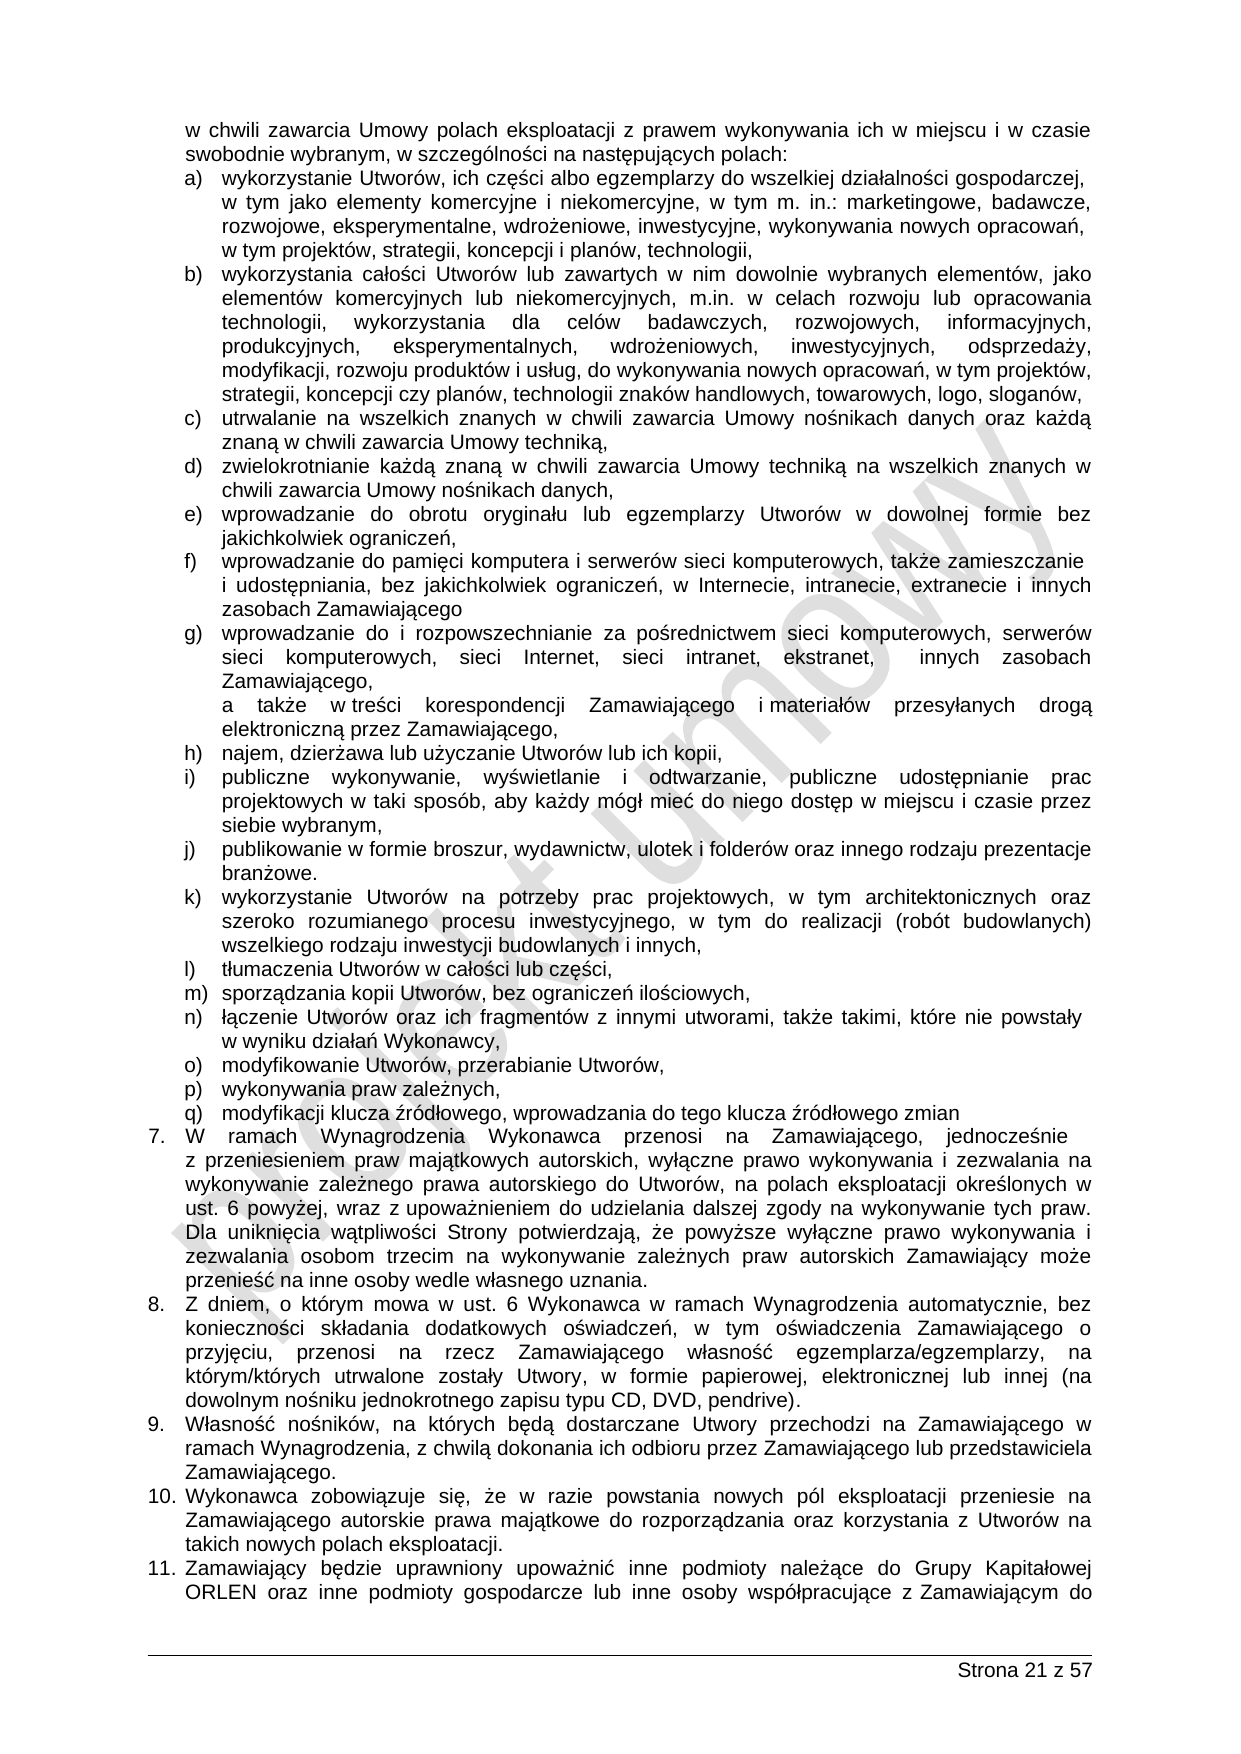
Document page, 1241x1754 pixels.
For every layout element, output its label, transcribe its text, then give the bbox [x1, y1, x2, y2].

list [147, 1556, 1092, 1603]
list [148, 118, 1092, 166]
list publikowanie w formie broszur, wydawnictw, ulotek i folderów oraz innego rodzaju prezentacje branżowe. [184, 837, 1092, 885]
list modyfikowanie Utworów, przerabianie Utworów, [184, 1052, 1092, 1076]
list Własność nośników, na których będą dostarczane Utwory przechodzi na Zamawiającego w ramach Wynagrodzenia, z chwilą dokonania ich odbioru przez Zamawiającego lub przedstawiciela Zamawiającego. [147, 1412, 1092, 1484]
list wykorzystanie Utworów, ich części albo egzemplarzy do wszelkiej działalności gospodarczej, w tym jako elementy komercyjne i niekomercyjne, w tym m. in.: marketingowe, badawcze, rozwojowe, eksperymentalne, wdrożeniowe, inwestycyjne, wykonywania nowych opracowań, w tym projektów, strategii, koncepcji i planów, technologii, [184, 166, 1092, 262]
list zwielokrotnianie każdą znaną w chwili zawarcia Umowy techniką na wszelkich znanych w chwili zawarcia Umowy nośnikach danych, [184, 453, 1092, 501]
list Z dniem, o którym mowa w ust. 6 Wykonawca w ramach Wynagrodzenia automatycznie, bez konieczności składania dodatkowych oświadczeń, w tym oświadczenia Zamawiającego o przyjęciu, przenosi na rzecz Zamawiającego własność egzemplarza/egzemplarzy, na którym/których utrwalone zostały Utwory, w formie papierowej, elektronicznej lub innej (na dowolnym nośniku jednokrotnego zapisu typu CD, DVD, pendrive). [148, 1292, 1092, 1412]
list sporządzania kopii Utworów, bez ograniczeń ilościowych, [184, 981, 1092, 1004]
list wykorzystania całości Utworów lub zawartych w nim dowolnie wybranych elementów, jako elementów komercyjnych lub niekomercyjnych, m.in. w celach rozwoju lub opracowania technologii, wykorzystania dla celów badawczych, rozwojowych, informacyjnych, produkcyjnych, eksperymentalnych, wdrożeniowych, inwestycyjnych, odsprzedaży, modyfikacji, rozwoju produktów i usług, do wykonywania nowych opracowań, w tym projektów, strategii, koncepcji czy planów, technologii znaków handlowych, towarowych, logo, sloganów, [184, 262, 1092, 406]
list wykonywania praw zależnych, [184, 1076, 1092, 1100]
list wprowadzanie do pamięci komputera i serwerów sieci komputerowych, także zamieszczanie i udostępniania, bez jakichkolwiek ograniczeń, w Internecie, intranecie, extranecie i innych zasobach Zamawiającego [184, 549, 1092, 621]
list tłumaczenia Utworów w całości lub części, [184, 957, 1092, 981]
list utrwalanie na wszelkich znanych w chwili zawarcia Umowy nośnikach danych oraz każdą znaną w chwili zawarcia Umowy techniką, [184, 406, 1092, 453]
list W ramach Wynagrodzenia Wykonawca przenosi na Zamawiającego, jednocześnie z przeniesieniem praw majątkowych autorskich, wyłączne prawo wykonywania i zezwalania na wykonywanie zależnego prawa autorskiego do Utworów, na polach eksploatacji określonych w ust. 6 powyżej, wraz z upoważnieniem do udzielania dalszej zgody na wykonywanie tych praw. Dla uniknięcia wątpliwości Strony potwierdzają, że powyższe wyłączne prawo wykonywania i zezwalania osobom trzecim na wykonywanie zależnych praw autorskich Zamawiający może przenieść na inne osoby wedle własnego uznania. [148, 1124, 1092, 1292]
list łączenie Utworów oraz ich fragmentów z innymi utworami, także takimi, które nie powstały w wyniku działań Wykonawcy, [184, 1004, 1092, 1052]
list wykorzystanie Utworów na potrzeby prac projektowych, w tym architektonicznych oraz szeroko rozumianego procesu inwestycyjnego, w tym do realizacji (robót budowlanych) wszelkiego rodzaju inwestycji budowlanych i innych, [184, 885, 1092, 957]
list wprowadzanie do i rozpowszechnianie za pośrednictwem sieci komputerowych, serwerów sieci komputerowych, sieci Internet, sieci intranet, ekstranet, innych zasobach Zamawiającego, a także w treści korespondencji Zamawiającego i materiałów przesyłanych drogą elektroniczną przez Zamawiającego, [184, 621, 1092, 741]
list najem, dzierżawa lub użyczanie Utworów lub ich kopii, [184, 741, 1092, 765]
list wprowadzanie do obrotu oryginału lub egzemplarzy Utworów w dowolnej formie bez jakichkolwiek ograniczeń, [184, 501, 1092, 549]
list publiczne wykonywanie, wyświetlanie i odtwarzanie, publiczne udostępnianie prac projektowych w taki sposób, aby każdy mógł mieć do niego dostęp w miejscu i czasie przez siebie wybranym, [184, 765, 1092, 837]
list modyfikacji klucza źródłowego, wprowadzania do tego klucza źródłowego zmian [184, 1100, 1092, 1124]
list Wykonawca zobowiązuje się, że w razie powstania nowych pól eksploatacji przeniesie na Zamawiającego autorskie prawa majątkowe do rozporządzania oraz korzystania z Utworów na takich nowych polach eksploatacji. [148, 1484, 1092, 1556]
